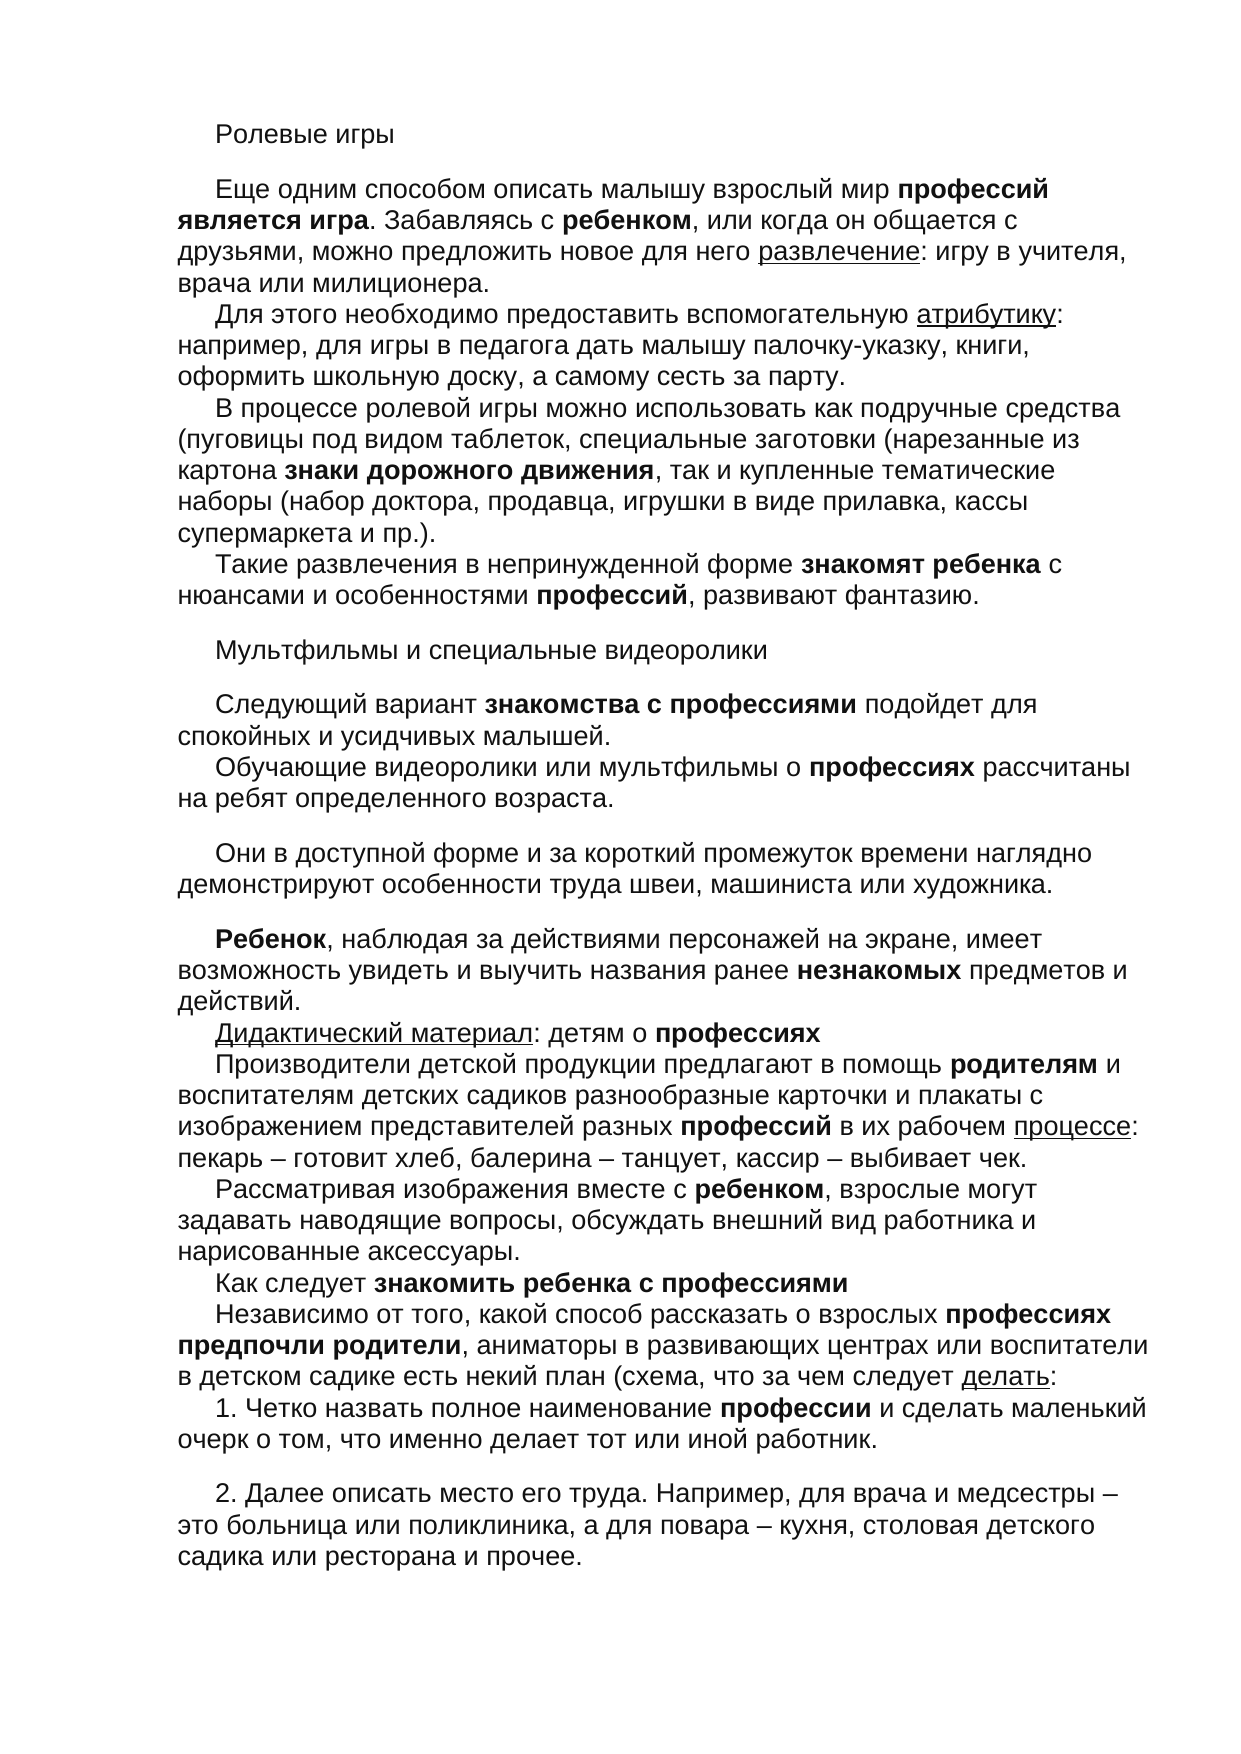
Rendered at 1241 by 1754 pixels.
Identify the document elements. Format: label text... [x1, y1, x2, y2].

text Обучающие видеоролики или мультфильмы о профессиях рассчитаны на ребят определенного возраста. [177, 751, 1152, 813]
text Производители детской продукции предлагают в помощь родителям и воспитателям детских садиков разнообразные карточки и плакаты с изображением представителей разных профессий в их рабочем процессе: пекарь – готовит хлеб, балерина – танцует, кассир – выбивает чек. [177, 1048, 1152, 1173]
text Для этого необходимо предоставить вспомогательную атрибутику: например, для игры в педагога дать малышу палочку-указку, книги, оформить школьную доску, а самому сесть за парту. [177, 298, 1152, 392]
text Как следует знакомить ребенка с профессиями [177, 1267, 1152, 1298]
text Рассматривая изображения вместе с ребенком, взрослые могут задавать наводящие вопросы, обсуждать внешний вид работника и нарисованные аксессуары. [177, 1173, 1152, 1267]
text Мультфильмы и специальные видеоролики [177, 634, 1152, 665]
text Такие развлечения в непринужденной форме знакомят ребенка с нюансами и особенностями профессий, развивают фантазию. [177, 548, 1152, 610]
text 1. Четко назвать полное наименование профессии и сделать маленький очерк о том, что именно делает тот или иной работник. [177, 1392, 1152, 1454]
text Ребенок, наблюдая за действиями персонажей на экране, имеет возможность увидеть и выучить названия ранее незнакомых предметов и действий. [177, 923, 1152, 1017]
text Ролевые игры [177, 118, 1152, 149]
text Дидактический материал: детям о профессиях [177, 1017, 1152, 1048]
text Еще одним способом описать малышу взрослый мир профессий является игра. Забавляясь с ребенком, или когда он общается с друзьями, можно предложить новое для него развлечение: игру в учителя, врача или милиционера. [177, 173, 1152, 298]
text Следующий вариант знакомства с профессиями подойдет для спокойных и усидчивых малышей. [177, 688, 1152, 751]
text В процессе ролевой игры можно использовать как подручные средства (пуговицы под видом таблеток, специальные заготовки (нарезанные из картона знаки дорожного движения, так и купленные тематические наборы (набор доктора, продавца, игрушки в виде прилавка, кассы супермаркета и пр.). [177, 392, 1152, 548]
text Независимо от того, какой способ рассказать о взрослых профессиях предпочли родители, аниматоры в развивающих центрах или воспитатели в детском садике есть некий план (схема, что за чем следует делать: [177, 1298, 1152, 1392]
text 2. Далее описать место его труда. Например, для врача и медсестры – это больница или поликлиника, а для повара – кухня, столовая детского садика или ресторана и прочее. [177, 1477, 1152, 1571]
text Они в доступной форме и за короткий промежуток времени наглядно демонстрируют особенности труда швеи, машиниста или художника. [177, 837, 1152, 899]
